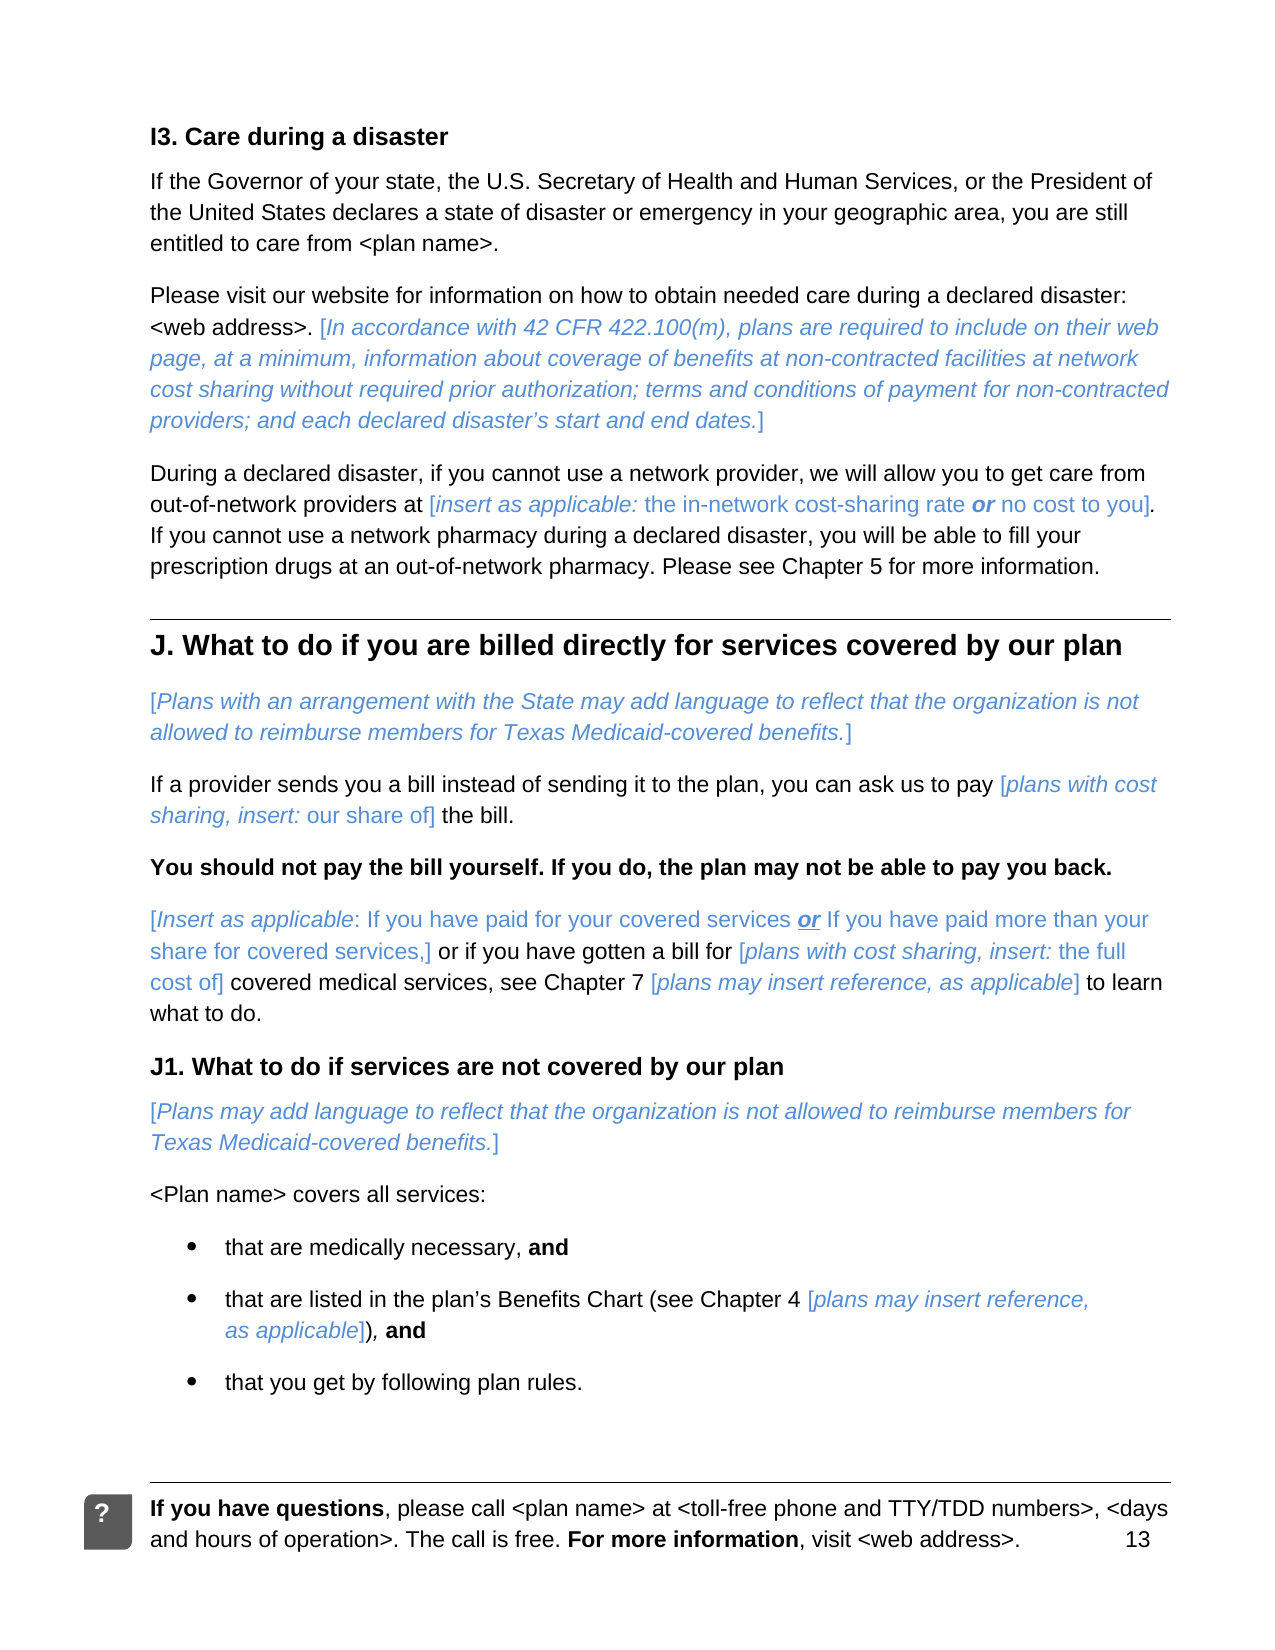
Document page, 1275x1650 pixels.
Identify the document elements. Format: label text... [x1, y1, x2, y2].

text <Plan name> covers all services: [150, 1178, 1171, 1209]
list You should not pay the bill yourself. If you do, the plan may not be able to pay you back. [150, 851, 1171, 882]
text [Plans may add language to reflect that the organization is not allowed to reimburse members for Texas Medicaid-covered benefits.] [150, 1094, 1171, 1157]
subtitle J1. What to do if services are not covered by our plan [150, 1049, 1096, 1082]
text Please visit our website for information on how to obtain needed care during a declared disaster: <web address>. [In accordance with 42 CFR 422.100(m), plans are required to include on their web page, at a minimum, information about coverage of benefits at non-contracted facilities at network cost sharing without required prior authorization; terms and conditions of payment for non-contracted providers; and each declared disaster’s start and end dates.] [150, 279, 1171, 435]
text [Plans with an arrangement with the State may add language to reflect that the organization is not allowed to reimburse members for Texas Medicaid-covered benefits.] [150, 684, 1171, 747]
list that you get by following plan rules. [187, 1365, 1096, 1397]
list that are medically necessary, and [187, 1230, 1096, 1261]
text If the Governor of your state, the U.S. Secretary of Health and Human Services, or the President of the United States declares a state of disaster or emergency in your geographic area, you are still entitled to care from <plan name>. [150, 164, 1171, 258]
list that are listed in the plan’s Benefits Chart (see Chapter 4 [plans may insert reference, as applicable]), and [187, 1282, 1096, 1344]
text If a provider sends you a bill instead of sending it to the plan, you can ask us to pay [plans with cost sharing, insert: our share of] the bill. [150, 767, 1171, 830]
text I3. Care during a disaster [150, 118, 1096, 152]
text [Insert as applicable: If you have paid for your covered services or If you have paid more than your share for covered services,] or if you have gotten a bill for [plans with cost sharing, insert: the full cost of] covered medical services, see Chapter 7 [plans may insert reference, as applicable] to learn what to do. [150, 903, 1171, 1028]
subtitle J. What to do if you are billed directly for services covered by our plan [150, 620, 1171, 663]
text During a declared disaster, if you cannot use a network provider, we will allow you to get care from out-of-network providers at [insert as applicable: the in-network cost-sharing rate or no cost to you]. If you cannot use a network pharmacy during a declared disaster, you will be able to fill your prescription drugs at an out-of-network pharmacy. Please see Chapter 5 for more information. [150, 456, 1171, 581]
